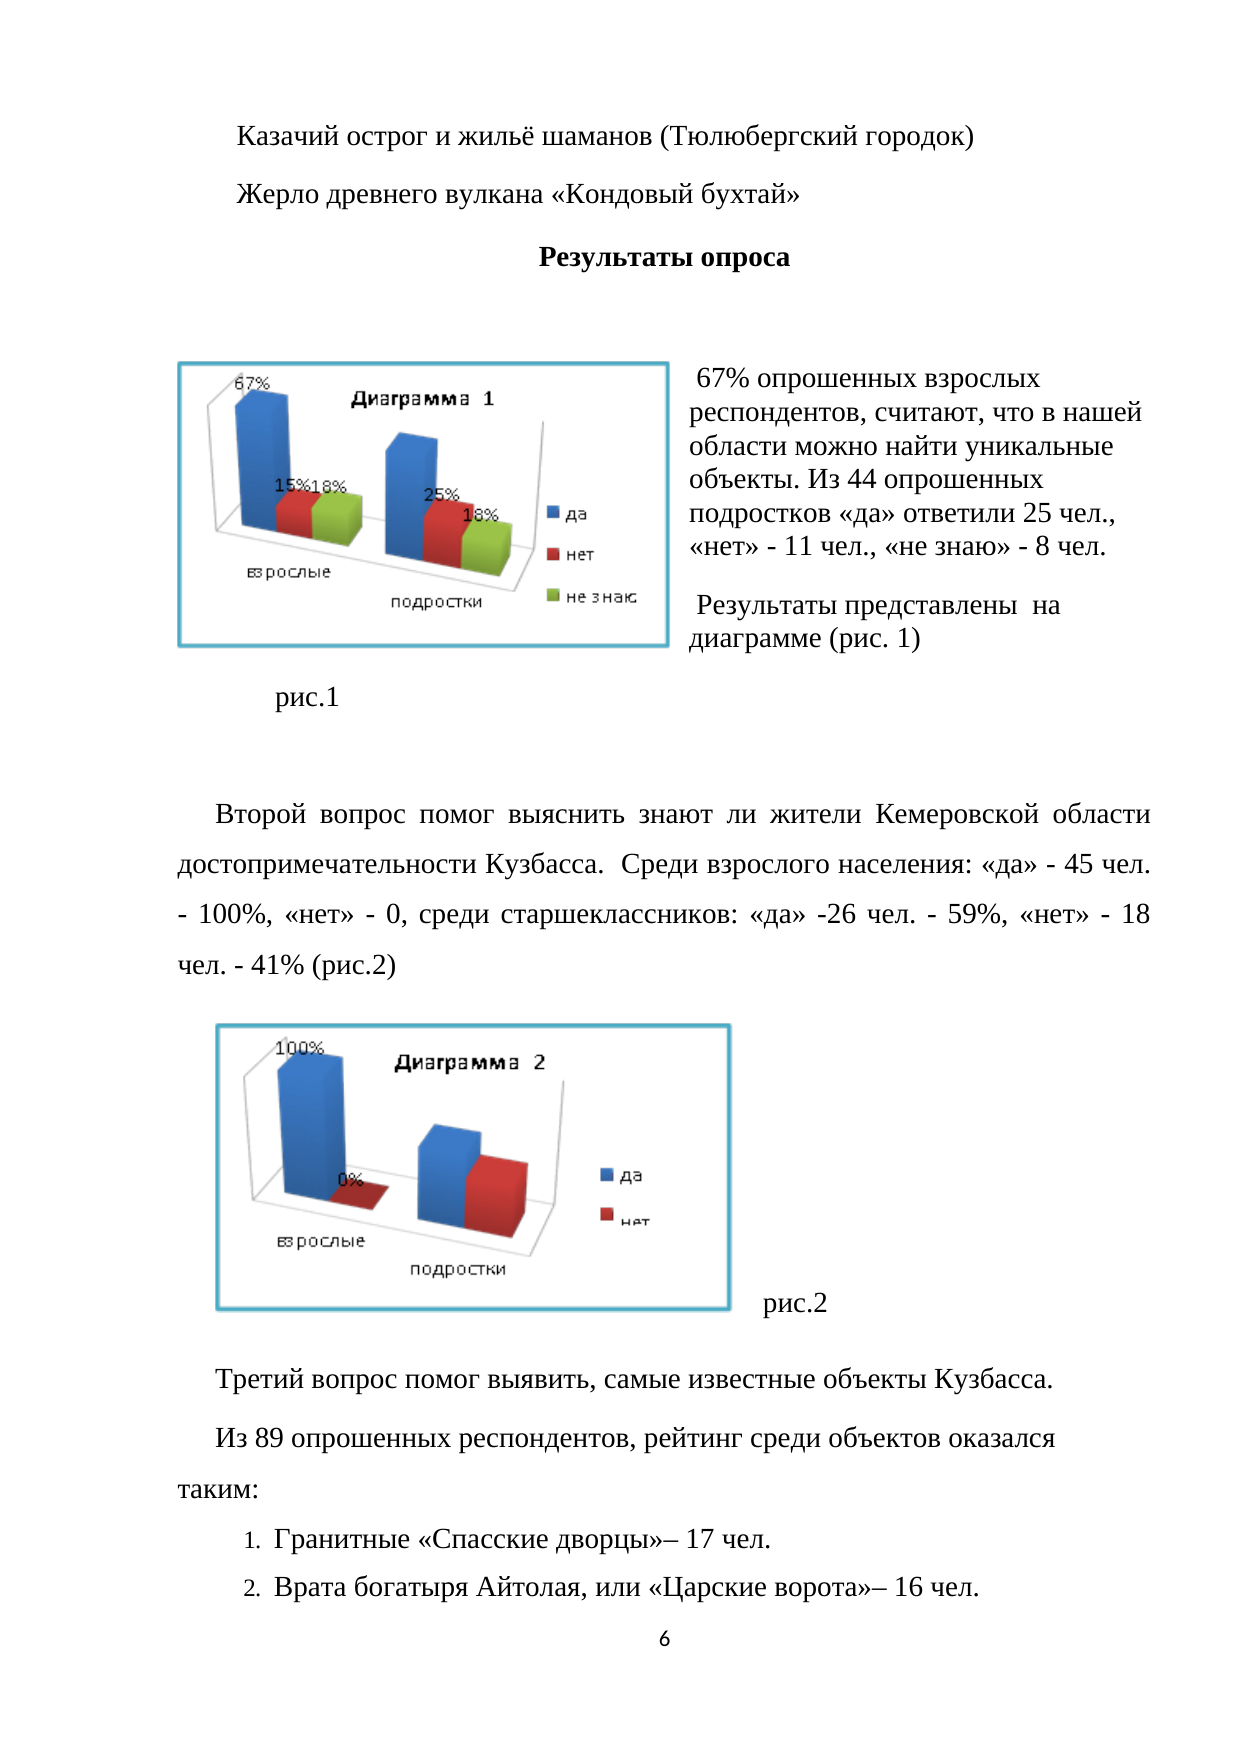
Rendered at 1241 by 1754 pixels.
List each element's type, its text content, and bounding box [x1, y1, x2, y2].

text 67% опрошенных взрослых респондентов, считают, что в нашей области можно найти уникальные объекты. Из 44 опрошенных подростков «да» ответили 25 чел., «нет» - 11 чел., «не знаю» - 8 чел. [671, 361, 1152, 562]
text Результаты представлены на диаграмме (рис. 1) [177, 587, 1152, 654]
picture [214, 1022, 734, 1313]
picture [176, 361, 671, 650]
list Гранитные «Спасские дворцы»– 17 чел. [243, 1521, 1152, 1555]
text  Жерло древнего вулкана «Кондовый бухтай» [177, 177, 1152, 210]
text Второй вопрос помог выяснить знают ли жители Кемеровской области достопримечательности Кузбасса. Среди взрослого населения: «да» - 45 чел. - 100%, «нет» - 0, среди старшеклассников: «да» -26 чел. - 59%, «нет» - 18 чел. - 41% (рис.2) [177, 796, 1152, 981]
list Врата богатыря Айтолая, или «Царские ворота»– 16 чел. [243, 1569, 1152, 1603]
text Результаты опроса [177, 239, 1152, 273]
text Третий вопрос помог выявить, самые известные объекты Кузбасса. [177, 1361, 1131, 1394]
text Из 89 опрошенных респондентов, рейтинг среди объектов оказался таким: [177, 1421, 1131, 1504]
text рис.1 [275, 679, 1152, 712]
text  Казачий острог и жильё шаманов (Тюлюбергский городок) [177, 118, 1152, 152]
